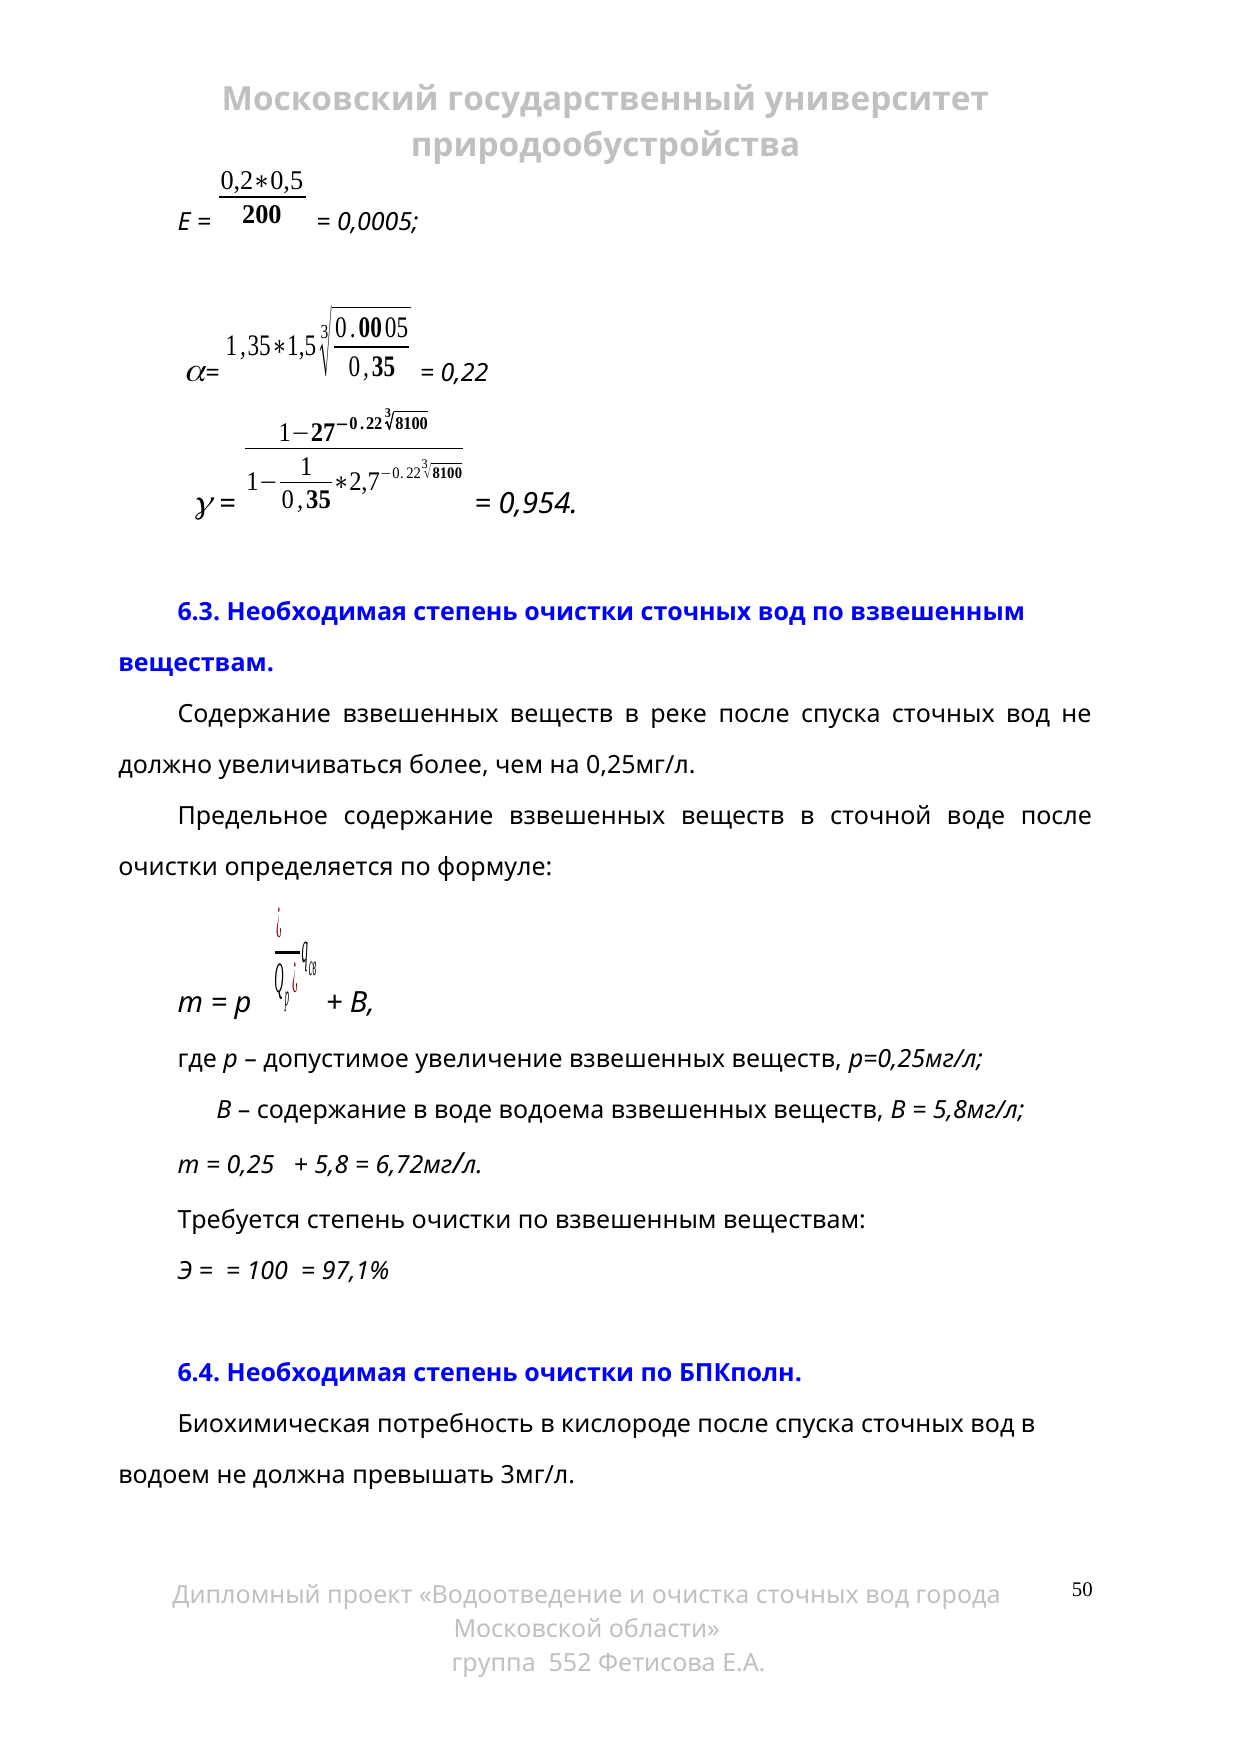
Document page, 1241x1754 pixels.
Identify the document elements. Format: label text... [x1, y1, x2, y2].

text Е = = 0,0005; [118, 166, 1092, 237]
text = = 0,22 [118, 305, 1092, 389]
text = = 0,954. [118, 406, 1092, 522]
text Биохимическая потребность в кислороде после спуска сточных вод в водоем не должна превышать 3мг/л. [118, 1406, 1092, 1491]
text Предельное содержание взвешенных веществ в сточной воде после очистки определяется по формуле: [118, 797, 1092, 882]
text Содержание взвешенных веществ в реке после спуска сточных вод не должно увеличиваться более, чем на 0,25мг/л. [118, 695, 1092, 780]
subtitle 6.4. Необходимая степень очистки по БПКполн. [118, 1355, 1092, 1389]
subtitle Э = = 100 = 97,1% [118, 1253, 1092, 1287]
text Требуется степень очистки по взвешенным веществам: [118, 1202, 1092, 1236]
text В – содержание в воде водоема взвешенных веществ, В = 5,8мг/л; [118, 1091, 1092, 1125]
text m = 0,25 + 5,8 = 6,72мг/л. [118, 1142, 1092, 1182]
text m = p + В, [118, 899, 1092, 1021]
text где р – допустимое увеличение взвешенных веществ, р=0,25мг/л; [118, 1040, 1092, 1074]
subtitle 6.3. Необходимая степень очистки сточных вод по взвешенным веществам. [118, 593, 1092, 678]
